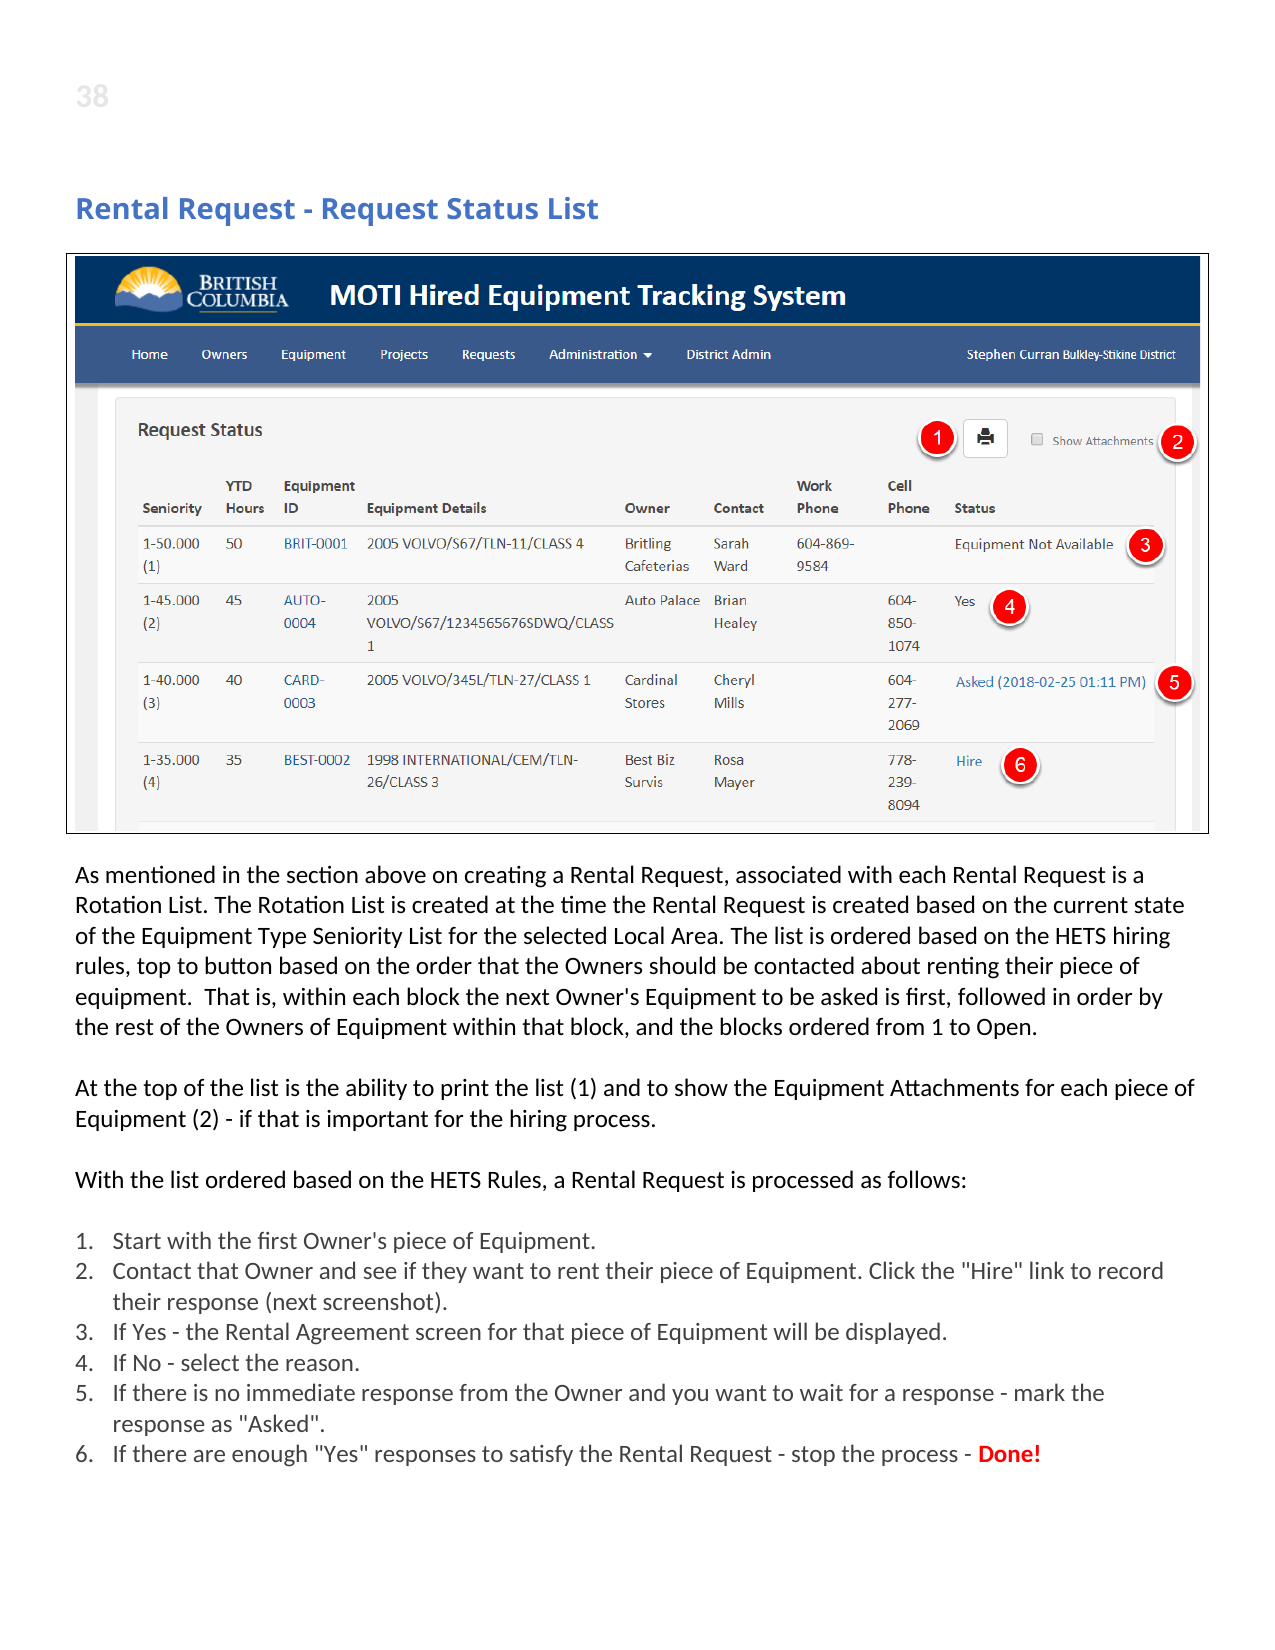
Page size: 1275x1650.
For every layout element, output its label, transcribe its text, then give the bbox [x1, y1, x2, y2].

list If Yes - the Rental Agreement screen for that piece of Equipment will be displayed. [75, 1317, 1200, 1347]
text As mentioned in the section above on creating a Rental Request, associated with each Rental Request is a Rotation List. The Rotation List is created at the time the Rental Request is created based on the current state of the Equipment Type Seniority List for the selected Local Area. The list is ordered based on the HETS hiring rules, top to button based on the order that the Owners should be contacted about renting their piece of equipment. That is, within each block the next Owner's Equipment to be asked is first, followed in order by the rest of the Owners of Equipment within that block, and the blocks ordered from 1 to Open. [75, 859, 1200, 1042]
list If there is no immediate response from the Owner and you want to wait for a response - mark the response as "Asked". [75, 1378, 1200, 1439]
picture [75, 256, 1200, 831]
list Start with the first Owner's piece of Equipment. [75, 1225, 1200, 1256]
text With the list ordered based on the HETS Rules, a Rental Request is processed as follows: [75, 1164, 1200, 1194]
list Contact that Owner and see if they want to rent their piece of Equipment. Click the "Hire" link to record their response (next screenshot). [75, 1256, 1200, 1317]
list If there are enough "Yes" responses to satisfy the Rental Request - stop the process - Done! [75, 1439, 1200, 1469]
subtitle Rental Request - Request Status List [75, 188, 1200, 228]
list If No - select the reason. [75, 1347, 1200, 1378]
text At the top of the list is the ability to print the list (1) and to show the Equipment Attachments for each piece of Equipment (2) - if that is important for the hiring process. [75, 1072, 1200, 1133]
